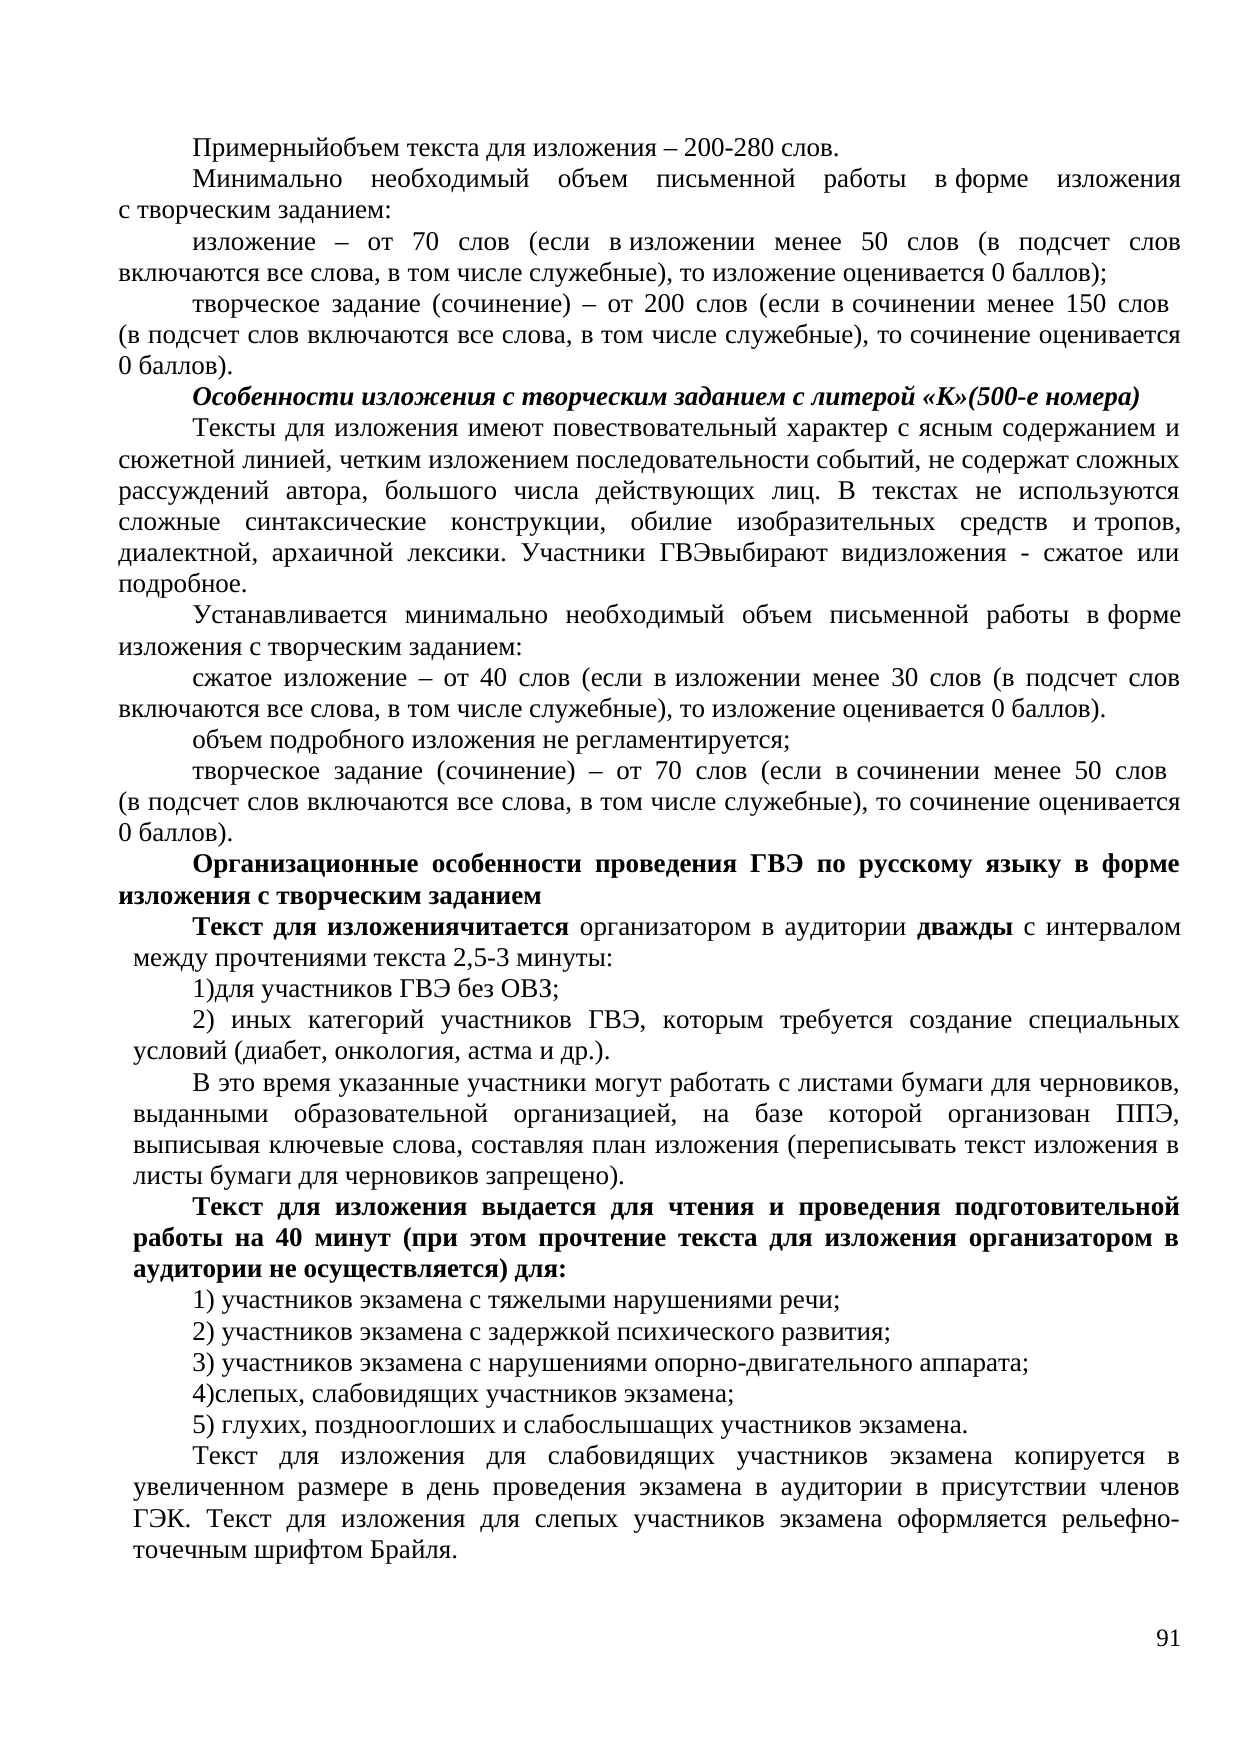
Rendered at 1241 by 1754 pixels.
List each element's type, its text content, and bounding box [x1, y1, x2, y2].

text творческое задание (сочинение) – от 70 слов (если в сочинении менее 50 слов (в подсчет слов включаются все слова, в том числе служебные), то сочинение оценивается 0 баллов). [118, 754, 1181, 848]
text творческое задание (сочинение) – от 200 слов (если в сочинении менее 150 слов (в подсчет слов включаются все слова, в том числе служебные), то сочинение оценивается 0 баллов). [118, 287, 1181, 380]
text Минимально необходимый объем письменной работы в форме изложения с творческим заданием: [118, 162, 1181, 225]
text Текст для изложениячитается организатором в аудитории дважды с интервалом между прочтениями текста 2,5-3 минуты: [133, 910, 1181, 972]
text объем подробного изложения не регламентируется; [118, 723, 1181, 754]
text 1) участников экзамена с тяжелыми нарушениями речи; [133, 1284, 1181, 1315]
text Текст для изложения выдается для чтения и проведения подготовительной работы на 40 минут (при этом прочтение текста для изложения организатором в аудитории не осуществляется) для: [133, 1190, 1181, 1284]
text 2) иных категорий участников ГВЭ, которым требуется создание специальных условий (диабет, онкология, астма и др.). [133, 1003, 1181, 1066]
text 3) участников экзамена с нарушениями опорно-двигательного аппарата; [133, 1346, 1181, 1377]
text 5) глухих, позднооглоших и слабослышащих участников экзамена. [133, 1408, 1181, 1439]
text Текст для изложения для слабовидящих участников экзамена копируется в увеличенном размере в день проведения экзамена в аудитории в присутствии членов ГЭК. Текст для изложения для слепых участников экзамена оформляется рельефно-точечным шрифтом Брайля. [133, 1439, 1181, 1564]
text Организационные особенности проведения ГВЭ по русскому языку в форме изложения с творческим заданием [118, 848, 1181, 910]
text изложение – от 70 слов (если в изложении менее 50 слов (в подсчет слов включаются все слова, в том числе служебные), то изложение оценивается 0 баллов); [118, 225, 1181, 287]
text Особенности изложения с творческим заданием с литерой «К»(500-е номера) [118, 380, 1181, 412]
text 1)для участников ГВЭ без ОВЗ; [133, 972, 1181, 1003]
text сжатое изложение – от 40 слов (если в изложении менее 30 слов (в подсчет слов включаются все слова, в том числе служебные), то изложение оценивается 0 баллов). [118, 661, 1181, 723]
text Устанавливается минимально необходимый объем письменной работы в форме изложения с творческим заданием: [118, 598, 1181, 661]
text 2) участников экзамена с задержкой психического развития; [133, 1315, 1181, 1346]
text 4)слепых, слабовидящих участников экзамена; [133, 1377, 1181, 1408]
text В это время указанные участники могут работать с листами бумаги для черновиков, выданными образовательной организацией, на базе которой организован ППЭ, выписывая ключевые слова, составляя план изложения (переписывать текст изложения в листы бумаги для черновиков запрещено). [133, 1066, 1181, 1190]
text Тексты для изложения имеют повествовательный характер с ясным содержанием и сюжетной линией, четким изложением последовательности событий, не содержат сложных рассуждений автора, большого числа действующих лиц. В текстах не используются сложные синтаксические конструкции, обилие изобразительных средств и тропов, диалектной, архаичной лексики. Участники ГВЭвыбирают видизложения - сжатое или подробное. [118, 412, 1181, 598]
text Примерныйобъем текста для изложения – 200-280 слов. [118, 131, 1181, 162]
